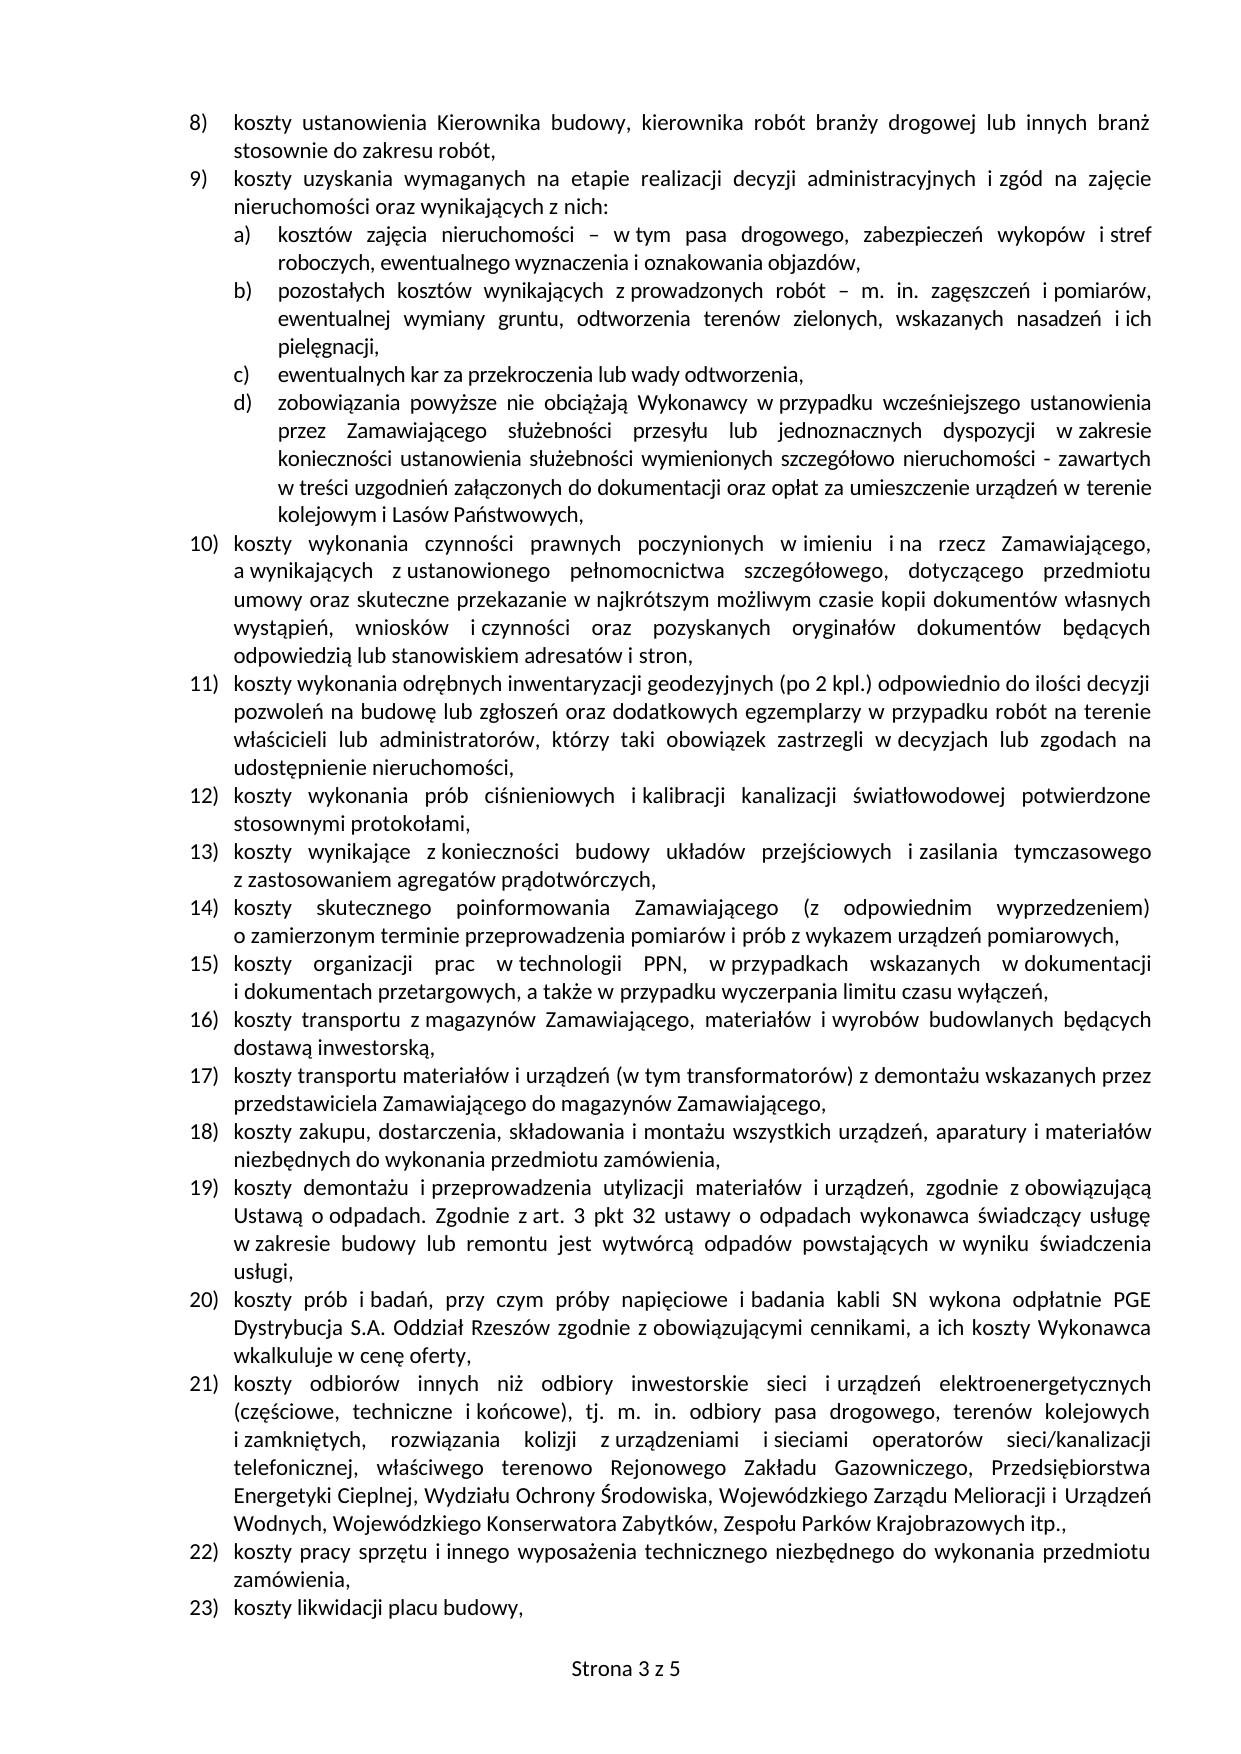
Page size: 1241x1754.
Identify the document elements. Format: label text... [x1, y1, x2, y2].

list koszty wykonania czynności prawnych poczynionych w imieniu i na rzecz Zamawiającego, a wynikających z ustanowionego pełnomocnictwa szczegółowego, dotyczącego przedmiotu umowy oraz skuteczne przekazanie w najkrótszym możliwym czasie kopii dokumentów własnych wystąpień, wniosków i czynności oraz pozyskanych oryginałów dokumentów będących odpowiedzią lub stanowiskiem adresatów i stron, [189, 529, 1152, 669]
list koszty pracy sprzętu i innego wyposażenia technicznego niezbędnego do wykonania przedmiotu zamówienia, [189, 1537, 1152, 1593]
list koszty transportu z magazynów Zamawiającego, materiałów i wyrobów budowlanych będących dostawą inwestorską, [189, 1005, 1152, 1061]
list koszty wykonania prób ciśnieniowych i kalibracji kanalizacji światłowodowej potwierdzone stosownymi protokołami, [189, 781, 1152, 837]
list koszty organizacji prac w technologii PPN, w przypadkach wskazanych w dokumentacji i dokumentach przetargowych, a także w przypadku wyczerpania limitu czasu wyłączeń, [189, 949, 1152, 1005]
list koszty skutecznego poinformowania Zamawiającego (z odpowiednim wyprzedzeniem) o zamierzonym terminie przeprowadzenia pomiarów i prób z wykazem urządzeń pomiarowych, [189, 893, 1152, 949]
list koszty wykonania odrębnych inwentaryzacji geodezyjnych (po 2 kpl.) odpowiednio do ilości decyzji pozwoleń na budowę lub zgłoszeń oraz dodatkowych egzemplarzy w przypadku robót na terenie właścicieli lub administratorów, którzy taki obowiązek zastrzegli w decyzjach lub zgodach na udostępnienie nieruchomości, [189, 669, 1152, 781]
list koszty demontażu i przeprowadzenia utylizacji materiałów i urządzeń, zgodnie z obowiązującą Ustawą o odpadach. Zgodnie z art. 3 pkt 32 ustawy o odpadach wykonawca świadczący usługę w zakresie budowy lub remontu jest wytwórcą odpadów powstających w wyniku świadczenia usługi, [189, 1173, 1152, 1285]
list koszty ustanowienia Kierownika budowy, kierownika robót branży drogowej lub innych branż stosownie do zakresu robót, [189, 108, 1152, 164]
list kosztów zajęcia nieruchomości – w tym pasa drogowego, zabezpieczeń wykopów i stref roboczych, ewentualnego wyznaczenia i oznakowania objazdów, [233, 220, 1152, 276]
list pozostałych kosztów wynikających z prowadzonych robót – m. in. zagęszczeń i pomiarów, ewentualnej wymiany gruntu, odtworzenia terenów zielonych, wskazanych nasadzeń i ich pielęgnacji, [233, 276, 1152, 361]
list koszty uzyskania wymaganych na etapie realizacji decyzji administracyjnych i zgód na zajęcie nieruchomości oraz wynikających z nich: [189, 164, 1152, 220]
list koszty odbiorów innych niż odbiory inwestorskie sieci i urządzeń elektroenergetycznych (częściowe, techniczne i końcowe), tj. m. in. odbiory pasa drogowego, terenów kolejowych i zamkniętych, rozwiązania kolizji z urządzeniami i sieciami operatorów sieci/kanalizacji telefonicznej, właściwego terenowo Rejonowego Zakładu Gazowniczego, Przedsiębiorstwa Energetyki Cieplnej, Wydziału Ochrony Środowiska, Wojewódzkiego Zarządu Melioracji i Urządzeń Wodnych, Wojewódzkiego Konserwatora Zabytków, Zespołu Parków Krajobrazowych itp., [189, 1369, 1152, 1537]
list koszty transportu materiałów i urządzeń (w tym transformatorów) z demontażu wskazanych przez przedstawiciela Zamawiającego do magazynów Zamawiającego, [189, 1061, 1152, 1117]
list koszty zakupu, dostarczenia, składowania i montażu wszystkich urządzeń, aparatury i materiałów niezbędnych do wykonania przedmiotu zamówienia, [189, 1117, 1152, 1173]
list koszty wynikające z konieczności budowy układów przejściowych i zasilania tymczasowego z zastosowaniem agregatów prądotwórczych, [189, 837, 1152, 893]
list ewentualnych kar za przekroczenia lub wady odtworzenia, [233, 361, 1152, 388]
list zobowiązania powyższe nie obciążają Wykonawcy w przypadku wcześniejszego ustanowienia przez Zamawiającego służebności przesyłu lub jednoznacznych dyspozycji w zakresie konieczności ustanowienia służebności wymienionych szczegółowo nieruchomości - zawartych w treści uzgodnień załączonych do dokumentacji oraz opłat za umieszczenie urządzeń w terenie kolejowym i Lasów Państwowych, [233, 388, 1152, 529]
list koszty likwidacji placu budowy, [189, 1593, 1152, 1621]
list koszty prób i badań, przy czym próby napięciowe i badania kabli SN wykona odpłatnie PGE Dystrybucja S.A. Oddział Rzeszów zgodnie z obowiązującymi cennikami, a ich koszty Wykonawca wkalkuluje w cenę oferty, [189, 1285, 1152, 1369]
